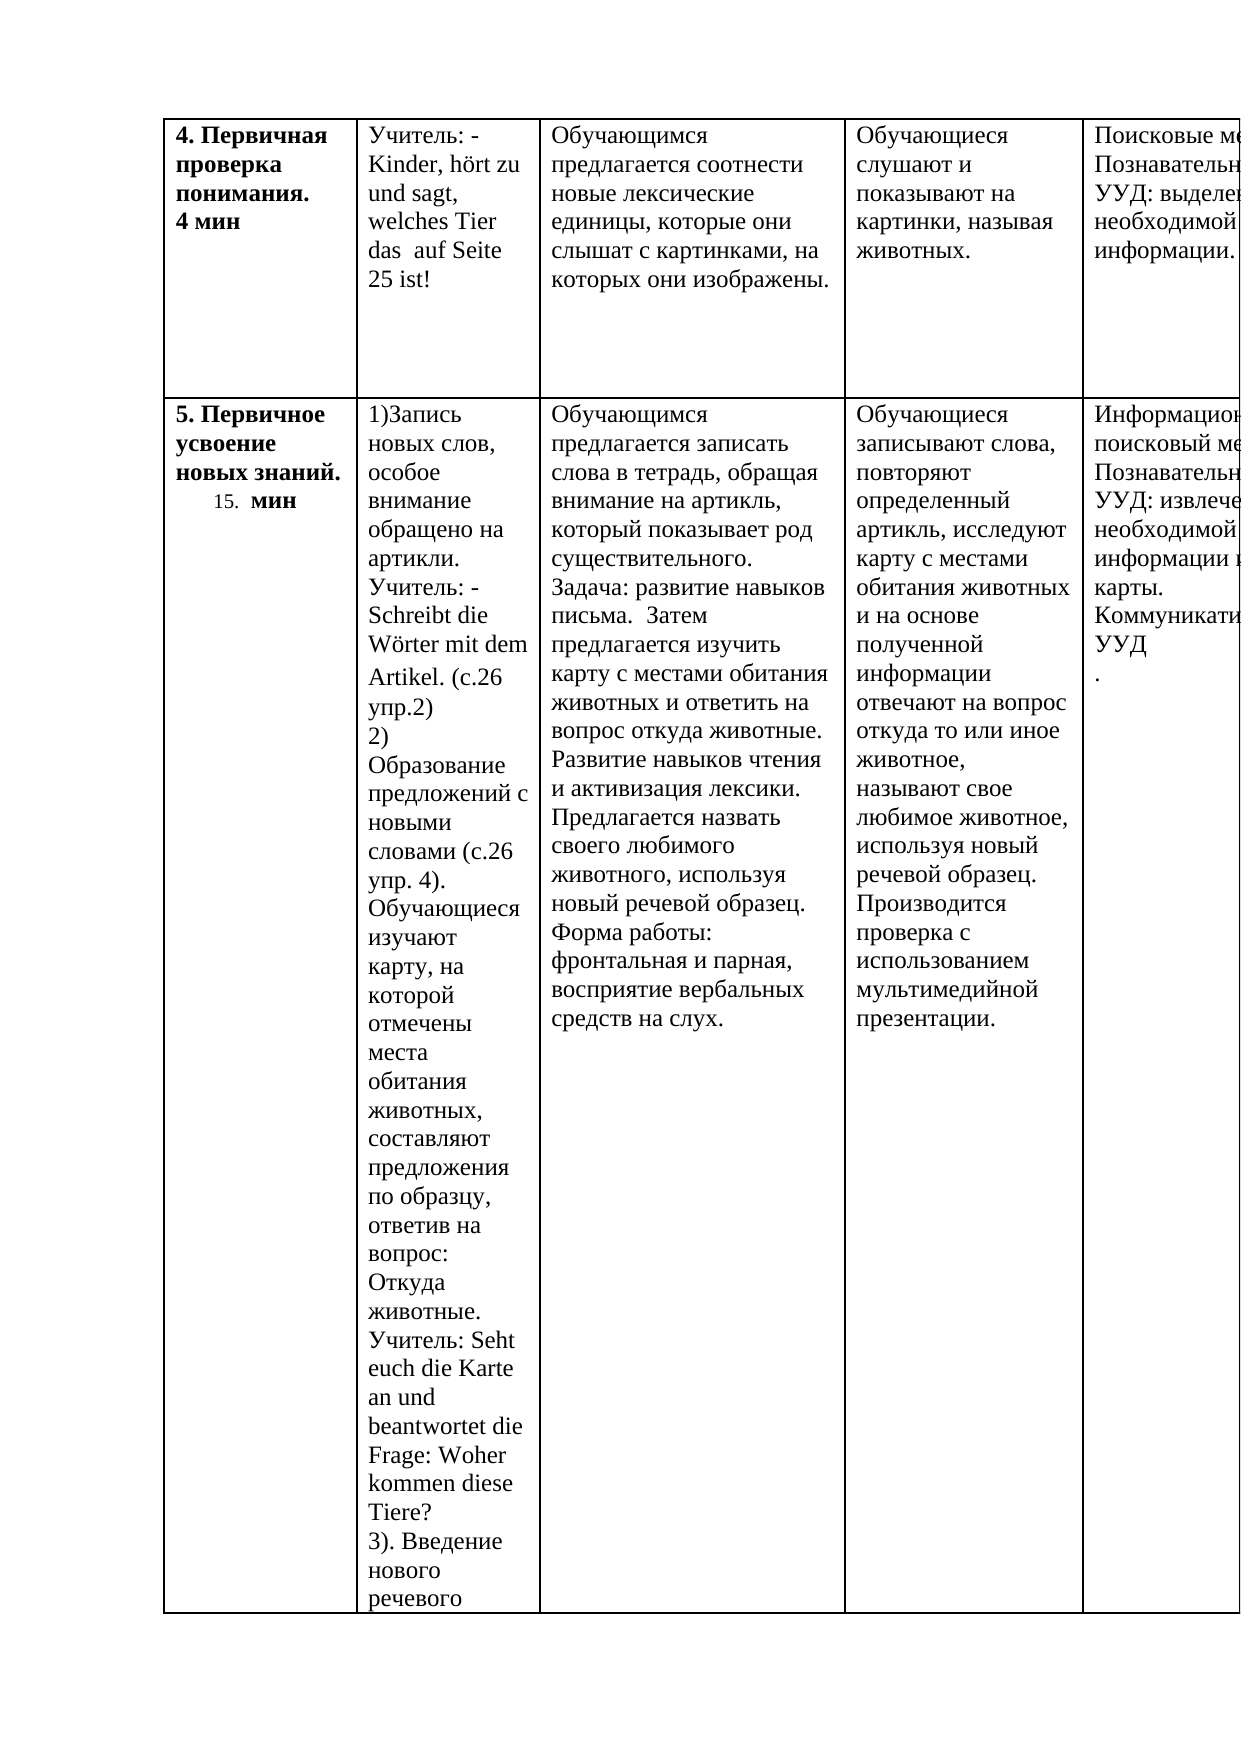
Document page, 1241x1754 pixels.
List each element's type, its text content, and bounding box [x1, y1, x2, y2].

table_cell Обучающиеся слушают и показывают на картинки, называя животных. [846, 120, 1082, 397]
table_cell Обучающимся предлагается соотнести новые лексические единицы, которые они слышат с картинками, на которых они изображены. [541, 120, 844, 397]
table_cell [358, 399, 539, 1612]
table_cell Учитель: - Kinder, hört zu und sagt, welches Tier das auf Seite 25 ist! [358, 120, 539, 397]
table_cell 4. Первичная проверка понимания. 4 мин [165, 120, 356, 397]
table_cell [1084, 399, 1239, 1612]
table_cell Поисковые методы. Познавательные УУД: выделение необходимой информации. [1084, 120, 1239, 397]
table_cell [165, 399, 356, 1612]
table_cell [846, 399, 1082, 1612]
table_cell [541, 399, 844, 1612]
